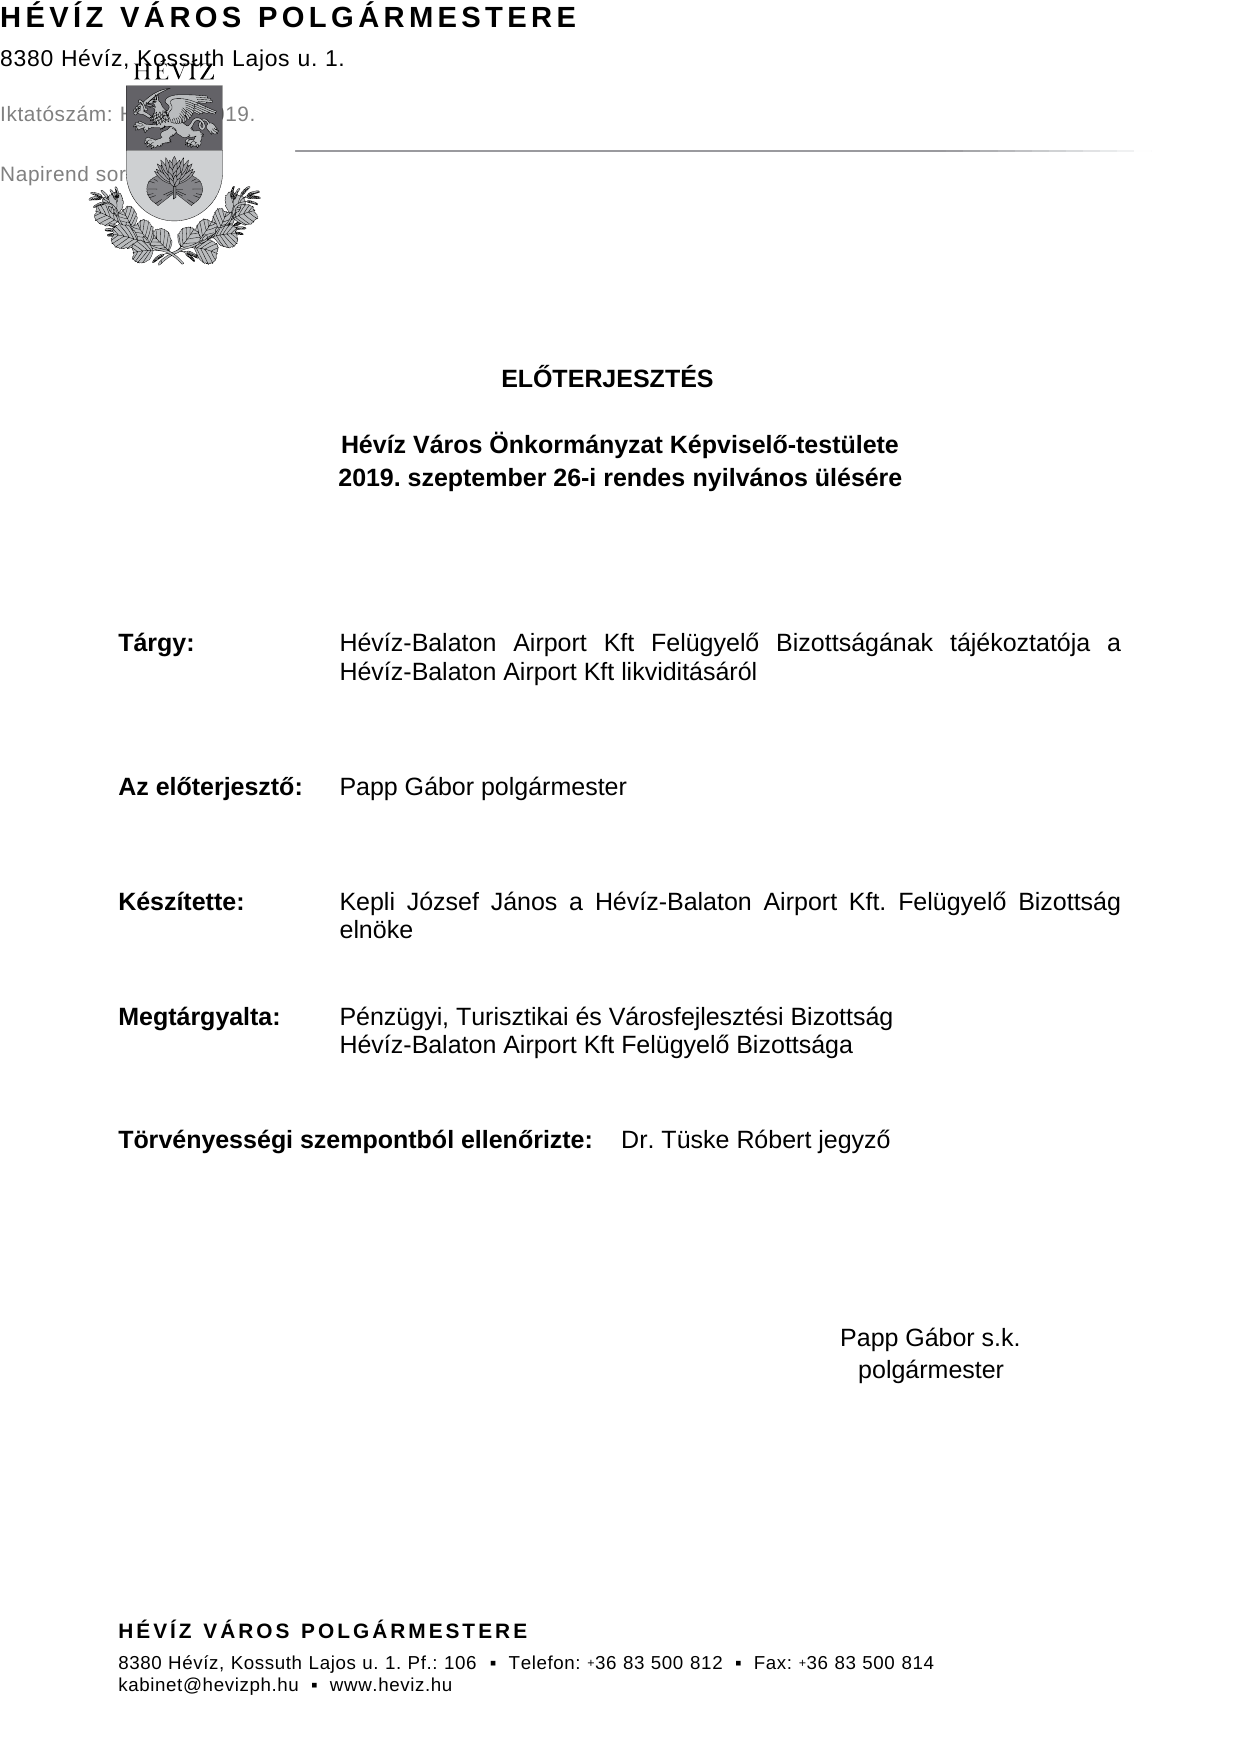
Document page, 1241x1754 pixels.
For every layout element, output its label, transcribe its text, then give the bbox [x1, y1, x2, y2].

text Papp Gábor s.k. [118, 1322, 1122, 1351]
text ELŐTERJESZTÉS [118, 364, 1122, 392]
text Az előterjesztő: polgármester [118, 772, 1122, 800]
text Hévíz-Balaton Airport Kft Felügyelő Bizottsága [266, 1030, 1122, 1059]
text Készítette: Kepli József János a Hévíz-Balaton Airport Kft. Felügyelő Bizottság elnöke [118, 887, 1122, 944]
text Törvényességi szempontból ellenőrizte: Dr. Tüske Róbert jegyző [118, 1125, 1122, 1154]
text Tárgy: Hévíz-Balaton Airport Kft Felügyelő Bizottságának tájékoztatója a Hévíz-Balaton Airport Kft likviditásáról [118, 628, 1122, 685]
text Megtárgyalta: Pénzügyi, Turisztikai és Városfejlesztési Bizottság [118, 1002, 1122, 1030]
text 2019. szeptember 26-i rendes nyilvános ülésére [118, 463, 1122, 491]
text Hévíz Város Önkormányzat Képviselő-testülete [118, 430, 1122, 458]
text polgármester [118, 1356, 1122, 1384]
